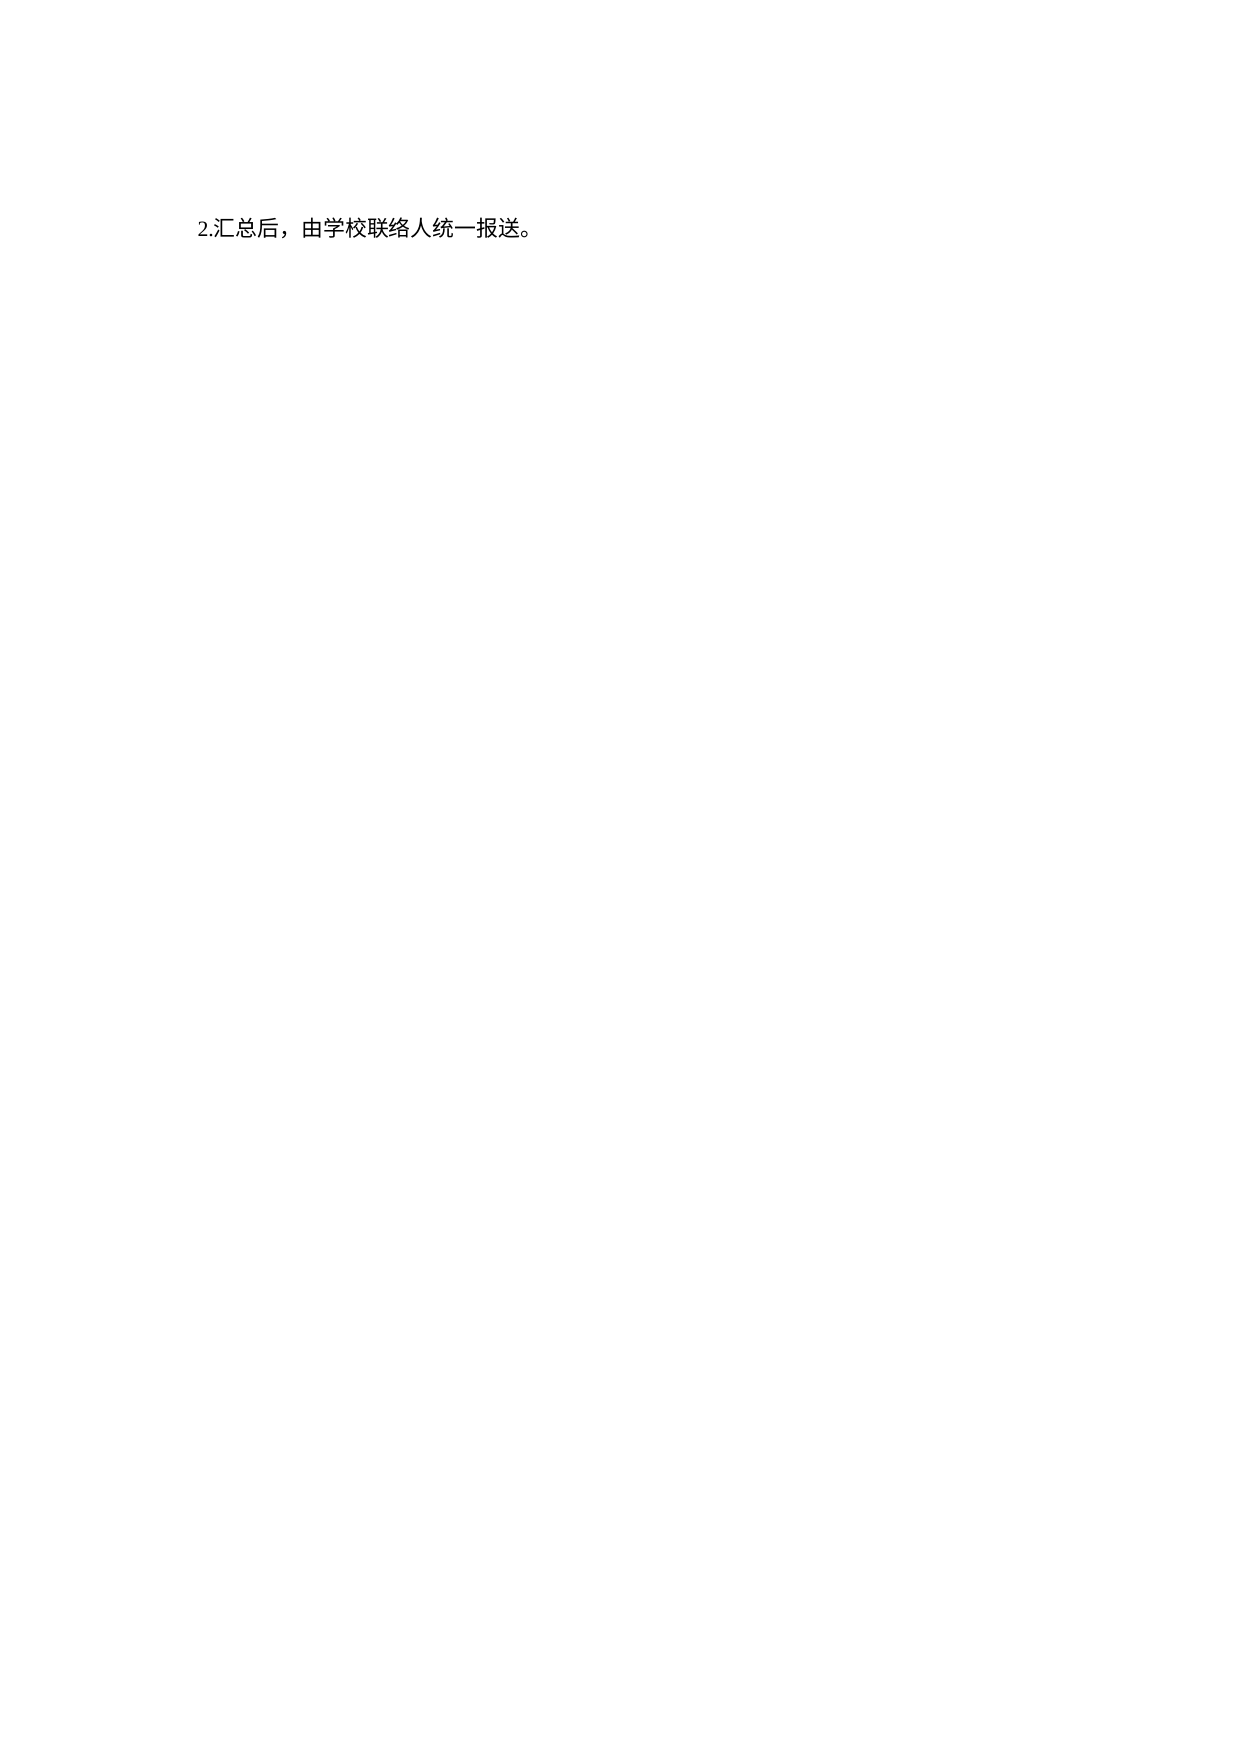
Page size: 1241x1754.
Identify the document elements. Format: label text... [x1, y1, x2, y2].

text 2.汇总后，由学校联络人统一报送。 [153, 211, 1087, 243]
